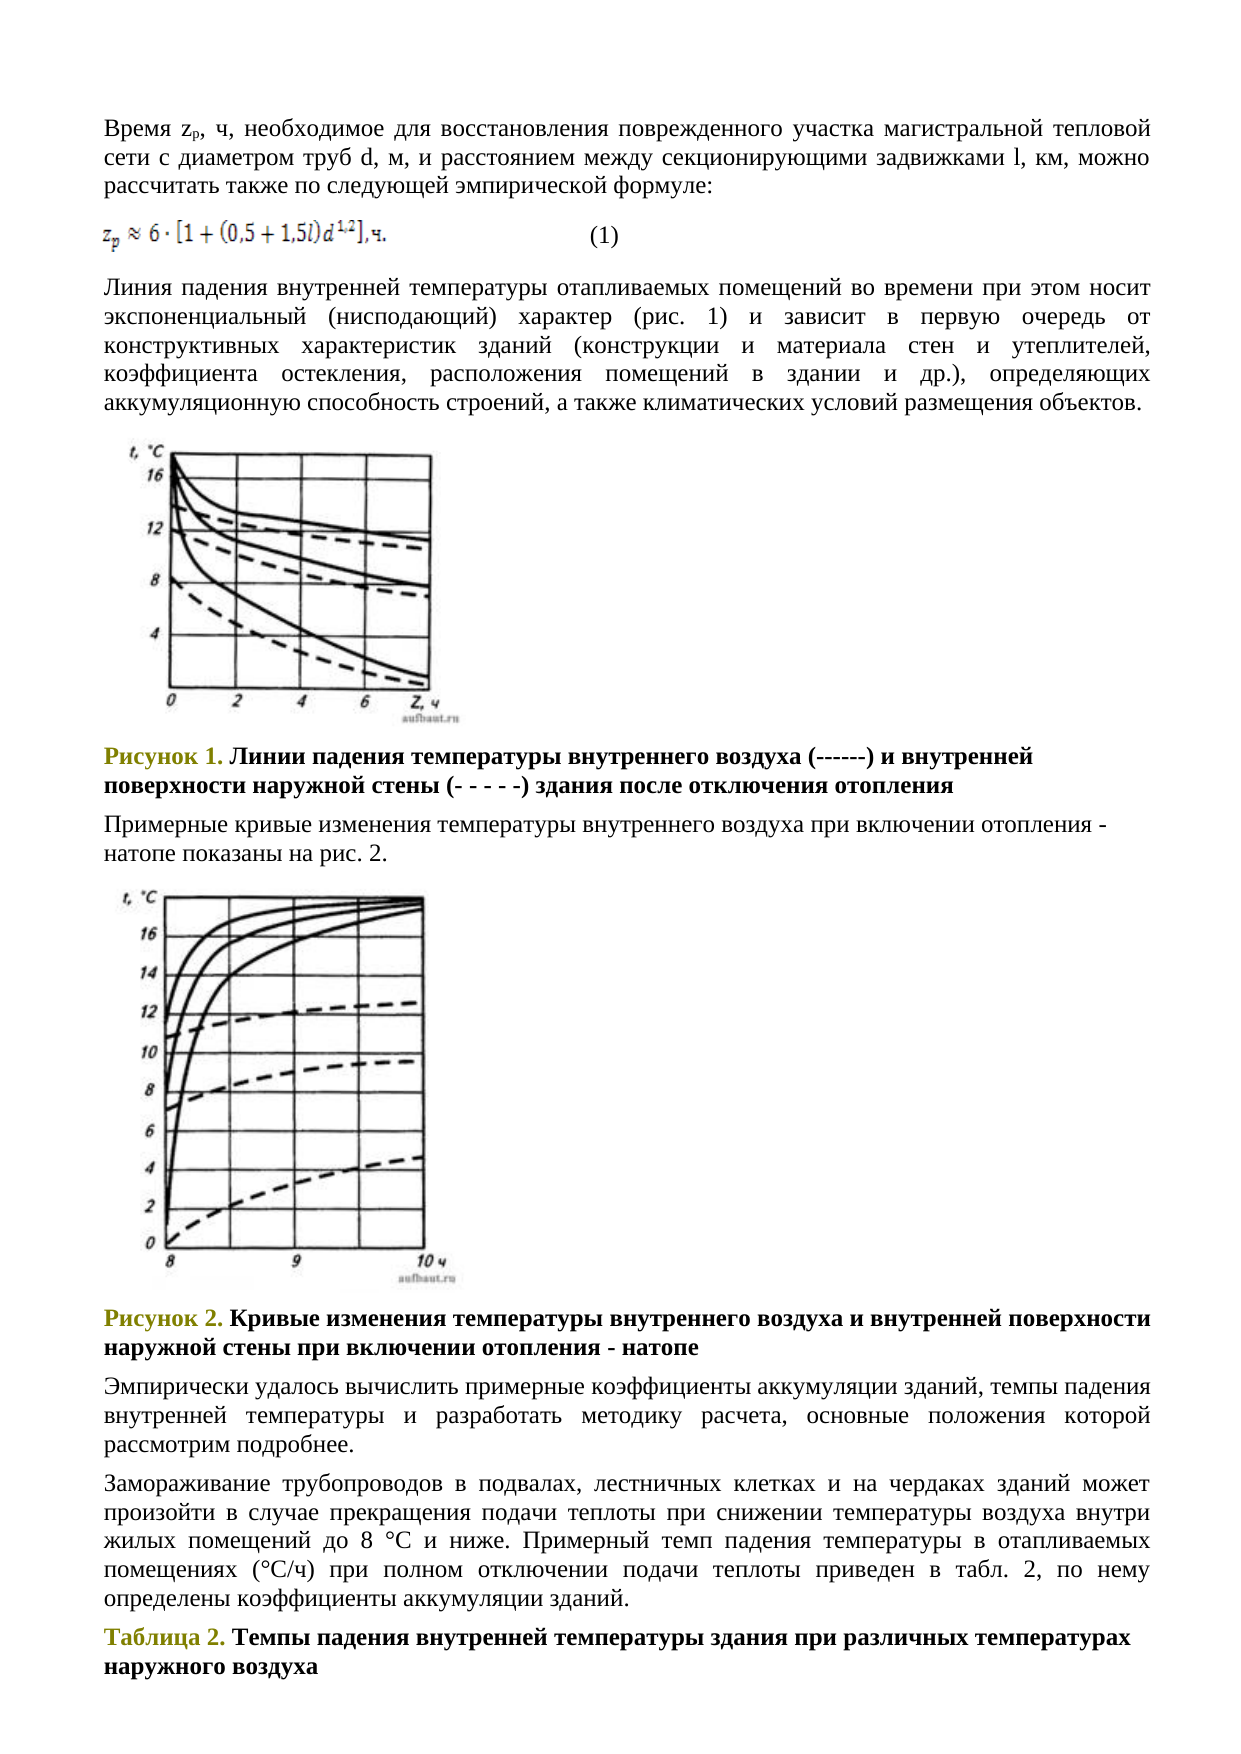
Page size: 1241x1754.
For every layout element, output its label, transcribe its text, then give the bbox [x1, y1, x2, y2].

text Замораживание трубопроводов в подвалах, лестничных клетках и на чердаках зданий может произойти в случае прекращения подачи теплоты при снижении температуры воздуха внутри жилых помещений до 8 °С и ниже. Примерный темп падения температуры в отапливаемых помещениях (°С/ч) при полном отключении подачи теплоты приведен в табл. 2, по нему определены коэффициенты аккумуляции зданий. [103, 1468, 1152, 1612]
text Время zp, ч, необходимое для восстановления поврежденного участка магистральной тепловой сети с диаметром труб d, м, и расстоянием между секционирующими задвижками l, км, можно рассчитать также по следующей эмпирической формуле: [103, 113, 1152, 199]
picture [102, 220, 387, 252]
table_header (1) [590, 210, 1077, 262]
text Эмпирически удалось вычислить примерные коэффициенты аккумуляции зданий, темпы падения внутренней температуры и разработать методику расчета, основные положения которой рассмотрим подробнее. [103, 1371, 1152, 1457]
text Примерные кривые изменения температуры внутреннего воздуха при включении отопления - натопе показаны на рис. 2. [103, 809, 1152, 867]
text Рисунок 1. Линии падения температуры внутреннего воздуха (------) и внутренней поверхности наружной стены (- - - - -) здания после отключения отопления [103, 741, 1152, 799]
text Линия падения внутренней температуры отапливаемых помещений во времени при этом носит экспоненциальный (нисподающий) характер (рис. 1) и зависит в первую очередь от конструктивных характеристик зданий (конструкции и материала стен и утеплителей, коэффициента остекления, расположения помещений в здании и др.), определяющих аккумуляционную способность строений, а также климатических условий размещения объектов. [103, 272, 1152, 416]
table_header [103, 210, 589, 262]
picture [103, 426, 466, 731]
text Рисунок 2. Кривые изменения температуры внутреннего воздуха и внутренней поверхности наружной стены при включении отопления - натопе [103, 1303, 1152, 1361]
picture [103, 877, 465, 1293]
text Таблица 2. Темпы падения внутренней температуры здания при различных температурах наружного воздуха [103, 1622, 1152, 1679]
